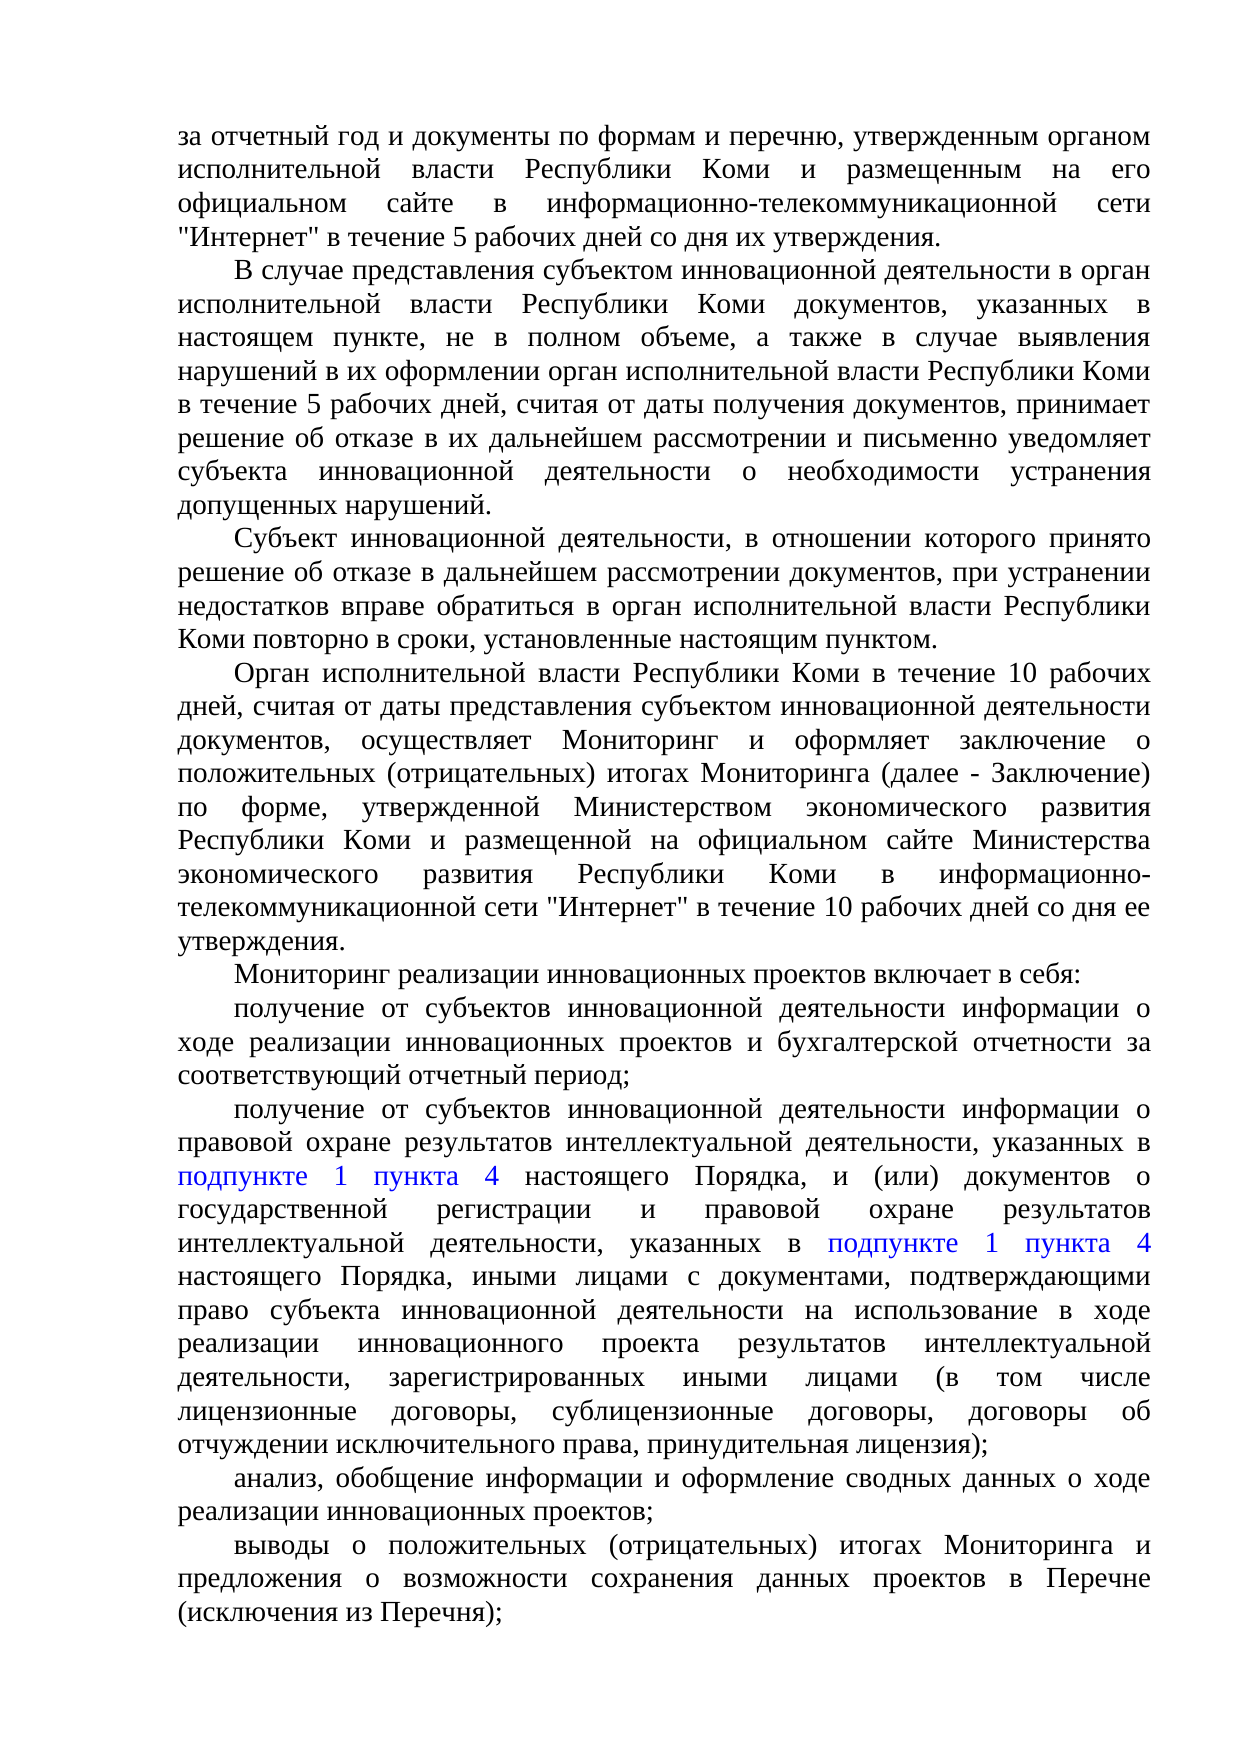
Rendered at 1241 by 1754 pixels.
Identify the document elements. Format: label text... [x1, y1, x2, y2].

text анализ, обобщение информации и оформление сводных данных о ходе реализации инновационных проектов; [177, 1460, 1152, 1527]
text получение от субъектов инновационной деятельности информации о ходе реализации инновационных проектов и бухгалтерской отчетности за соответствующий отчетный период; [177, 990, 1152, 1091]
text получение от субъектов инновационной деятельности информации о правовой охране результатов интеллектуальной деятельности, указанных в подпункте 1 пункта 4 настоящего Порядка, и (или) документов о государственной регистрации и правовой охране результатов интеллектуальной деятельности, указанных в подпункте 1 пункта 4 настоящего Порядка, иными лицами с документами, подтверждающими право субъекта инновационной деятельности на использование в ходе реализации инновационного проекта результатов интеллектуальной деятельности, зарегистрированных иными лицами (в том числе лицензионные договоры, сублицензионные договоры, договоры об отчуждении исключительного права, принудительная лицензия); [177, 1091, 1152, 1460]
text Субъект инновационной деятельности, в отношении которого принято решение об отказе в дальнейшем рассмотрении документов, при устранении недостатков вправе обратиться в орган исполнительной власти Республики Коми повторно в сроки, установленные настоящим пунктом. [177, 521, 1152, 655]
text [177, 118, 1152, 252]
text выводы о положительных (отрицательных) итогах Мониторинга и предложения о возможности сохранения данных проектов в Перечне (исключения из Перечня); [177, 1527, 1152, 1627]
text Мониторинг реализации инновационных проектов включает в себя: [177, 957, 1152, 990]
text В случае представления субъектом инновационной деятельности в орган исполнительной власти Республики Коми документов, указанных в настоящем пункте, не в полном объеме, а также в случае выявления нарушений в их оформлении орган исполнительной власти Республики Коми в течение 5 рабочих дней, считая от даты получения документов, принимает решение об отказе в их дальнейшем рассмотрении и письменно уведомляет субъекта инновационной деятельности о необходимости устранения допущенных нарушений. [177, 252, 1152, 521]
text Орган исполнительной власти Республики Коми в течение 10 рабочих дней, считая от даты представления субъектом инновационной деятельности документов, осуществляет Мониторинг и оформляет заключение о положительных (отрицательных) итогах Мониторинга (далее - Заключение) по форме, утвержденной Министерством экономического развития Республики Коми и размещенной на официальном сайте Министерства экономического развития Республики Коми в информационно-телекоммуникационной сети "Интернет" в течение 10 рабочих дней со дня ее утверждения. [177, 655, 1152, 957]
